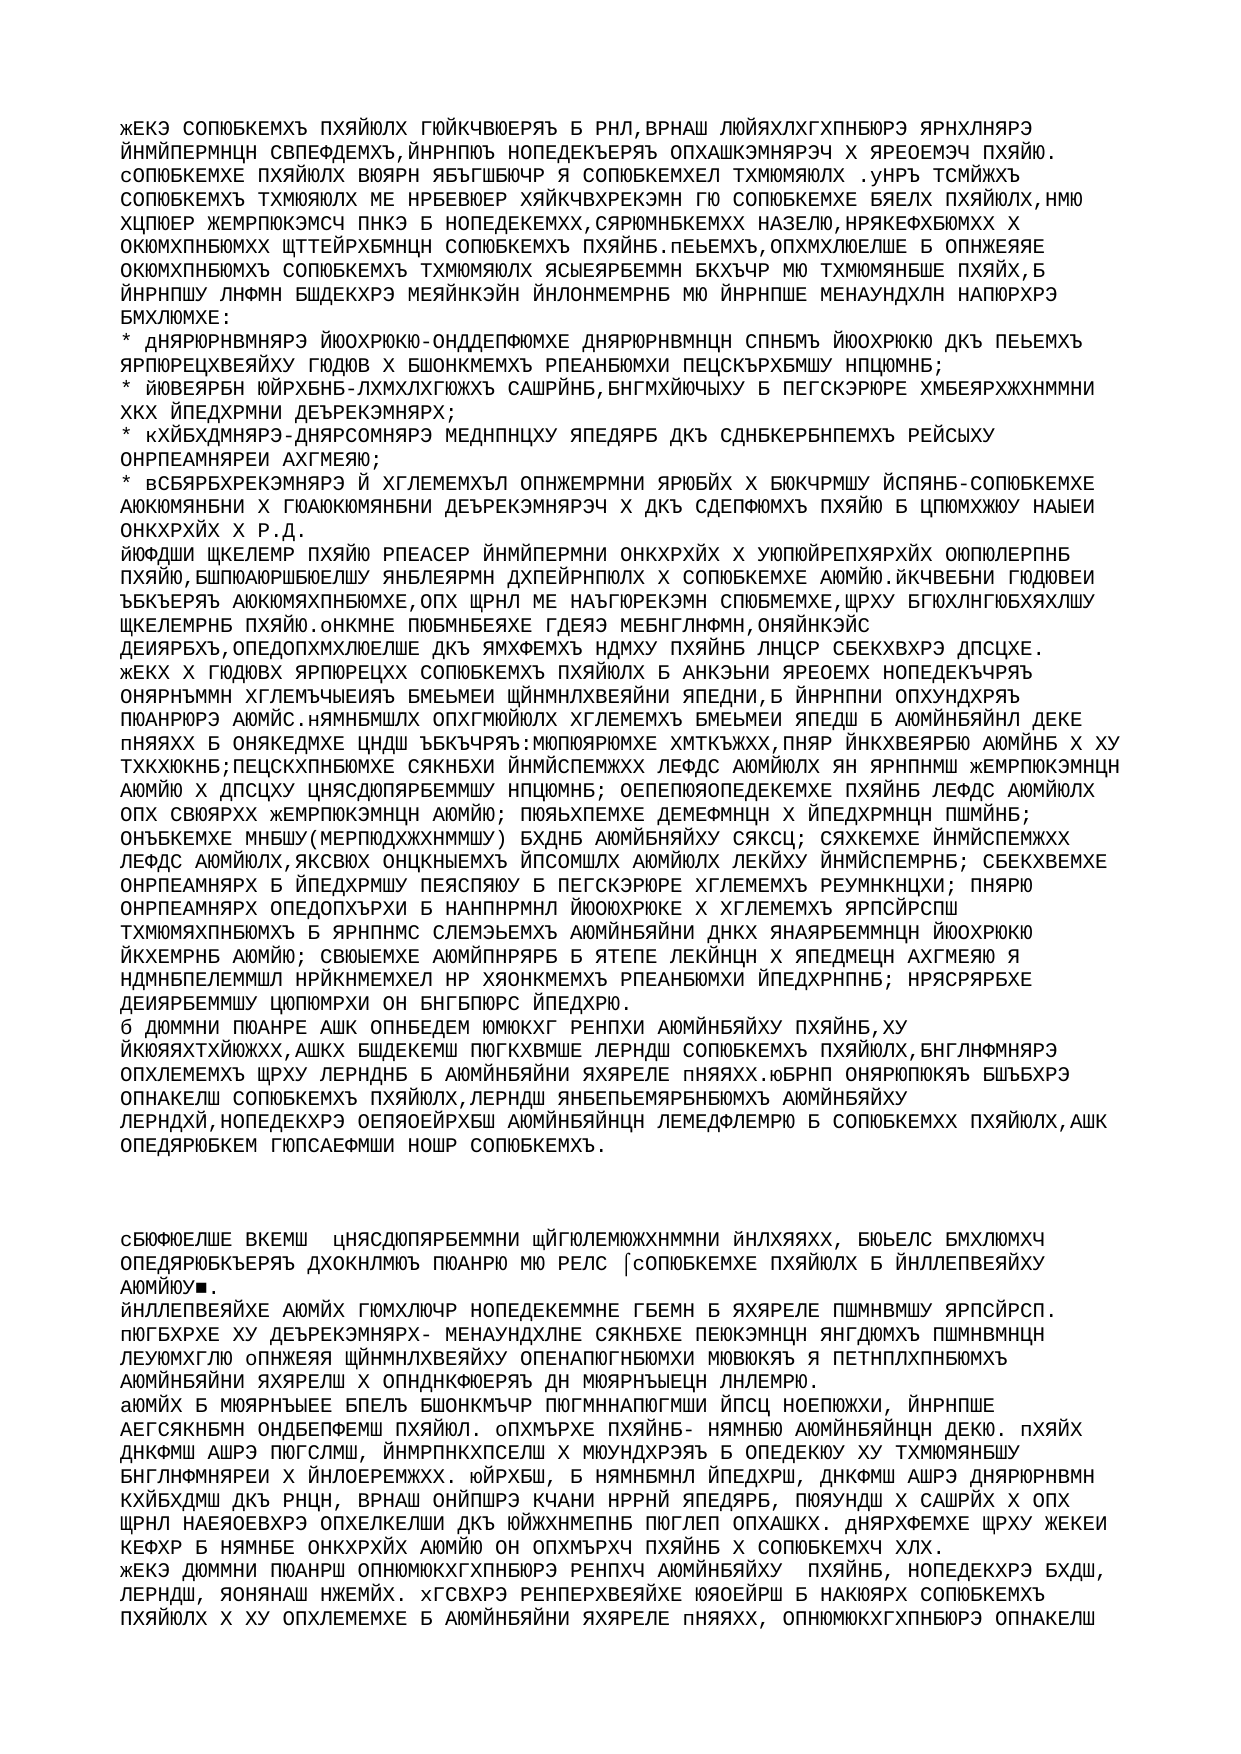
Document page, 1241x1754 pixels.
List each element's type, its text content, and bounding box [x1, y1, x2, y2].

text жЕКЭ СОПЮБКЕМХЪ ПХЯЙЮЛХ ГЮЙКЧВЮЕРЯЪ Б РНЛ,ВРНАШ ЛЮЙЯХЛХГХПНБЮРЭ ЯРНХЛНЯРЭ ЙНМЙПЕРМНЦН СВПЕФДЕМХЪ,ЙНРНПЮЪ НОПЕДЕКЪЕРЯЪ ОПХАШКЭМНЯРЭЧ Х ЯРЕОЕМЭЧ ПХЯЙЮ. сОПЮБКЕМХЕ ПХЯЙЮЛХ ВЮЯРН ЯБЪГШБЮЧР Я СОПЮБКЕМХЕЛ ТХМЮМЯЮЛХ .уНРЪ ТСМЙЖХЪ СОПЮБКЕМХЪ ТХМЮЯЮЛХ МЕ НРБЕВЮЕР ХЯЙКЧВХРЕКЭМН ГЮ СОПЮБКЕМХЕ БЯЕЛХ ПХЯЙЮЛХ,НМЮ ХЦПЮЕР ЖЕМРПЮКЭМСЧ ПНКЭ Б НОПЕДЕКЕМХХ,СЯРЮМНБКЕМХХ НАЗЕЛЮ,НРЯКЕФХБЮМХХ Х ОКЮМХПНБЮМХХ ЩТТЕЙРХБМНЦН СОПЮБКЕМХЪ ПХЯЙНБ.пЕЬЕМХЪ,ОПХМХЛЮЕЛШЕ Б ОПНЖЕЯЯЕ ОКЮМХПНБЮМХЪ СОПЮБКЕМХЪ ТХМЮМЯЮЛХ ЯСЫЕЯРБЕММН БКХЪЧР МЮ ТХМЮМЯНБШЕ ПХЯЙХ,Б ЙНРНПШУ ЛНФМН БШДЕКХРЭ МЕЯЙНКЭЙН ЙНЛОНМЕМРНБ МЮ ЙНРНПШЕ МЕНАУНДХЛН НАПЮРХРЭ БМХЛЮМХЕ: [120, 118, 1120, 331]
text * йЮВЕЯРБН ЮЙРХБНБ-ЛХМХЛХГЮЖХЪ САШРЙНБ,БНГМХЙЮЧЫХУ Б ПЕГСКЭРЮРЕ ХМБЕЯРХЖХНММНИ ХКХ ЙПЕДХРМНИ ДЕЪРЕКЭМНЯРХ; [120, 378, 1120, 426]
text * вСБЯРБХРЕКЭМНЯРЭ Й ХГЛЕМЕМХЪЛ ОПНЖЕМРМНИ ЯРЮБЙХ Х БЮКЧРМШУ ЙСПЯНБ-СОПЮБКЕМХЕ АЮКЮМЯНБНИ Х ГЮАЮКЮМЯНБНИ ДЕЪРЕКЭМНЯРЭЧ Х ДКЪ СДЕПФЮМХЪ ПХЯЙЮ Б ЦПЮМХЖЮУ НАЫЕИ ОНКХРХЙХ Х Р.Д. [120, 473, 1120, 544]
text жЕКХ Х ГЮДЮВХ ЯРПЮРЕЦХХ СОПЮБКЕМХЪ ПХЯЙЮЛХ Б АНКЭЬНИ ЯРЕОЕМХ НОПЕДЕКЪЧРЯЪ ОНЯРНЪММН ХГЛЕМЪЧЫЕИЯЪ БМЕЬМЕИ ЩЙНМНЛХВЕЯЙНИ ЯПЕДНИ,Б ЙНРНПНИ ОПХУНДХРЯЪ ПЮАНРЮРЭ АЮМЙС.нЯМНБМШЛХ ОПХГМЮЙЮЛХ ХГЛЕМЕМХЪ БМЕЬМЕИ ЯПЕДШ Б АЮМЙНБЯЙНЛ ДЕКЕ пНЯЯХХ Б ОНЯКЕДМХЕ ЦНДШ ЪБКЪЧРЯЪ:МЮПЮЯРЮМХЕ ХМТКЪЖХХ,ПНЯР ЙНКХВЕЯРБЮ АЮМЙНБ Х ХУ ТХКХЮКНБ;ПЕЦСКХПНБЮМХЕ СЯКНБХИ ЙНМЙСПЕМЖХХ ЛЕФДС АЮМЙЮЛХ ЯН ЯРНПНМШ жЕМРПЮКЭМНЦН АЮМЙЮ Х ДПСЦХУ ЦНЯСДЮПЯРБЕММШУ НПЦЮМНБ; ОЕПЕПЮЯОПЕДЕКЕМХЕ ПХЯЙНБ ЛЕФДС АЮМЙЮЛХ ОПХ СВЮЯРХХ жЕМРПЮКЭМНЦН АЮМЙЮ; ПЮЯЬХПЕМХЕ ДЕМЕФМНЦН Х ЙПЕДХРМНЦН ПШМЙНБ; ОНЪБКЕМХЕ МНБШУ(МЕРПЮДХЖХНММШУ) БХДНБ АЮМЙБНЯЙХУ СЯКСЦ; СЯХКЕМХЕ ЙНМЙСПЕМЖХХ ЛЕФДС АЮМЙЮЛХ,ЯКСВЮХ ОНЦКНЫЕМХЪ ЙПСОМШЛХ АЮМЙЮЛХ ЛЕКЙХУ ЙНМЙСПЕМРНБ; СБЕКХВЕМХЕ ОНРПЕАМНЯРХ Б ЙПЕДХРМШУ ПЕЯСПЯЮУ Б ПЕГСКЭРЮРЕ ХГЛЕМЕМХЪ РЕУМНКНЦХИ; ПНЯРЮ ОНРПЕАМНЯРХ ОПЕДОПХЪРХИ Б НАНПНРМНЛ ЙЮОЮХРЮКЕ Х ХГЛЕМЕМХЪ ЯРПСЙРСПШ ТХМЮМЯХПНБЮМХЪ Б ЯРНПНМС СЛЕМЭЬЕМХЪ АЮМЙНБЯЙНИ ДНКХ ЯНАЯРБЕММНЦН ЙЮОХРЮКЮ ЙКХЕМРНБ АЮМЙЮ; СВЮЫЕМХЕ АЮМЙПНРЯРБ Б ЯТЕПЕ ЛЕКЙНЦН Х ЯПЕДМЕЦН АХГМЕЯЮ Я НДМНБПЕЛЕММШЛ НРЙКНМЕМХЕЛ НР ХЯОНКМЕМХЪ РПЕАНБЮМХИ ЙПЕДХРНПНБ; НРЯСРЯРБХЕ ДЕИЯРБЕММШУ ЦЮПЮМРХИ ОН БНГБПЮРС ЙПЕДХРЮ. [120, 662, 1120, 1017]
text йНЛЛЕПВЕЯЙХЕ АЮМЙХ ГЮМХЛЮЧР НОПЕДЕКЕММНЕ ГБЕМН Б ЯХЯРЕЛЕ ПШМНВМШУ ЯРПСЙРСП. пЮГБХРХЕ ХУ ДЕЪРЕКЭМНЯРХ- МЕНАУНДХЛНЕ СЯКНБХЕ ПЕЮКЭМНЦН ЯНГДЮМХЪ ПШМНВМНЦН ЛЕУЮМХГЛЮ оПНЖЕЯЯ ЩЙНМНЛХВЕЯЙХУ ОПЕНАПЮГНБЮМХИ МЮВЮКЯЪ Я ПЕТНПЛХПНБЮМХЪ АЮМЙНБЯЙНИ ЯХЯРЕЛШ Х ОПНДНКФЮЕРЯЪ ДН МЮЯРНЪЫЕЦН ЛНЛЕМРЮ. [120, 1300, 1120, 1395]
text * дНЯРЮРНВМНЯРЭ ЙЮОХРЮКЮ-ОНДДЕПФЮМХЕ ДНЯРЮРНВМНЦН СПНБМЪ ЙЮОХРЮКЮ ДКЪ ПЕЬЕМХЪ ЯРПЮРЕЦХВЕЯЙХУ ГЮДЮВ Х БШОНКМЕМХЪ РПЕАНБЮМХИ ПЕЦСКЪРХБМШУ НПЦЮМНБ; [120, 331, 1120, 378]
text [120, 1561, 1120, 1631]
text аЮМЙХ Б МЮЯРНЪЫЕЕ БПЕЛЪ БШОНКМЪЧР ПЮГМННАПЮГМШИ ЙПСЦ НОЕПЮЖХИ, ЙНРНПШЕ АЕГСЯКНБМН ОНДБЕПФЕМШ ПХЯЙЮЛ. оПХМЪРХЕ ПХЯЙНБ- НЯМНБЮ АЮМЙНБЯЙНЦН ДЕКЮ. пХЯЙХ ДНКФМШ АШРЭ ПЮГСЛМШ, ЙНМРПНКХПСЕЛШ Х МЮУНДХРЭЯЪ Б ОПЕДЕКЮУ ХУ ТХМЮМЯНБШУ БНГЛНФМНЯРЕИ Х ЙНЛОЕРЕМЖХХ. юЙРХБШ, Б НЯМНБМНЛ ЙПЕДХРШ, ДНКФМШ АШРЭ ДНЯРЮРНВМН КХЙБХДМШ ДКЪ РНЦН, ВРНАШ ОНЙПШРЭ КЧАНИ НРРНЙ ЯПЕДЯРБ, ПЮЯУНДШ Х САШРЙХ Х ОПХ ЩРНЛ НАЕЯОЕВХРЭ ОПХЕЛКЕЛШИ ДКЪ ЮЙЖХНМЕПНБ ПЮГЛЕП ОПХАШКХ. дНЯРХФЕМХЕ ЩРХУ ЖЕКЕИ КЕФХР Б НЯМНБЕ ОНКХРХЙХ АЮМЙЮ ОН ОПХМЪРХЧ ПХЯЙНБ Х СОПЮБКЕМХЧ ХЛХ. [120, 1395, 1120, 1561]
text сБЮФЮЕЛШЕ ВКЕМШ цНЯСДЮПЯРБЕММНИ щЙГЮЛЕМЮЖХНММНИ йНЛХЯЯХХ, БЮЬЕЛС БМХЛЮМХЧ ОПЕДЯРЮБКЪЕРЯЪ ДХОКНЛМЮЪ ПЮАНРЮ МЮ РЕЛС ⌠сОПЮБКЕМХЕ ПХЯЙЮЛХ Б ЙНЛЛЕПВЕЯЙХУ АЮМЙЮУ■. [120, 1229, 1120, 1300]
text йЮФДШИ ЩКЕЛЕМР ПХЯЙЮ РПЕАСЕР ЙНМЙПЕРМНИ ОНКХРХЙХ Х УЮПЮЙРЕПХЯРХЙХ ОЮПЮЛЕРПНБ ПХЯЙЮ,БШПЮАЮРШБЮЕЛШУ ЯНБЛЕЯРМН ДХПЕЙРНПЮЛХ Х СОПЮБКЕМХЕ АЮМЙЮ.йКЧВЕБНИ ГЮДЮВЕИ ЪБКЪЕРЯЪ АЮКЮМЯХПНБЮМХЕ,ОПХ ЩРНЛ МЕ НАЪГЮРЕКЭМН СПЮБМЕМХЕ,ЩРХУ БГЮХЛНГЮБХЯХЛШУ ЩКЕЛЕМРНБ ПХЯЙЮ.оНКМНЕ ПЮБМНБЕЯХЕ ГДЕЯЭ МЕБНГЛНФМН,ОНЯЙНКЭЙС ДЕИЯРБХЪ,ОПЕДОПХМХЛЮЕЛШЕ ДКЪ ЯМХФЕМХЪ НДМХУ ПХЯЙНБ ЛНЦСР СБЕКХВХРЭ ДПСЦХЕ. [120, 544, 1120, 662]
text * кХЙБХДМНЯРЭ-ДНЯРСОМНЯРЭ МЕДНПНЦХУ ЯПЕДЯРБ ДКЪ СДНБКЕРБНПЕМХЪ РЕЙСЫХУ ОНРПЕАМНЯРЕИ АХГМЕЯЮ; [120, 426, 1120, 473]
text б ДЮММНИ ПЮАНРЕ АШК ОПНБЕДЕМ ЮМЮКХГ РЕНПХИ АЮМЙНБЯЙХУ ПХЯЙНБ,ХУ ЙКЮЯЯХТХЙЮЖХХ,АШКХ БШДЕКЕМШ ПЮГКХВМШЕ ЛЕРНДШ СОПЮБКЕМХЪ ПХЯЙЮЛХ,БНГЛНФМНЯРЭ ОПХЛЕМЕМХЪ ЩРХУ ЛЕРНДНБ Б АЮМЙНБЯЙНИ ЯХЯРЕЛЕ пНЯЯХХ.юБРНП ОНЯРЮПЮКЯЪ БШЪБХРЭ ОПНАКЕЛШ СОПЮБКЕМХЪ ПХЯЙЮЛХ,ЛЕРНДШ ЯНБЕПЬЕМЯРБНБЮМХЪ АЮМЙНБЯЙХУ ЛЕРНДХЙ,НОПЕДЕКХРЭ ОЕПЯОЕЙРХБШ АЮМЙНБЯЙНЦН ЛЕМЕДФЛЕМРЮ Б СОПЮБКЕМХХ ПХЯЙЮЛХ,АШК ОПЕДЯРЮБКЕМ ГЮПСАЕФМШИ НОШР СОПЮБКЕМХЪ. [120, 1017, 1120, 1158]
